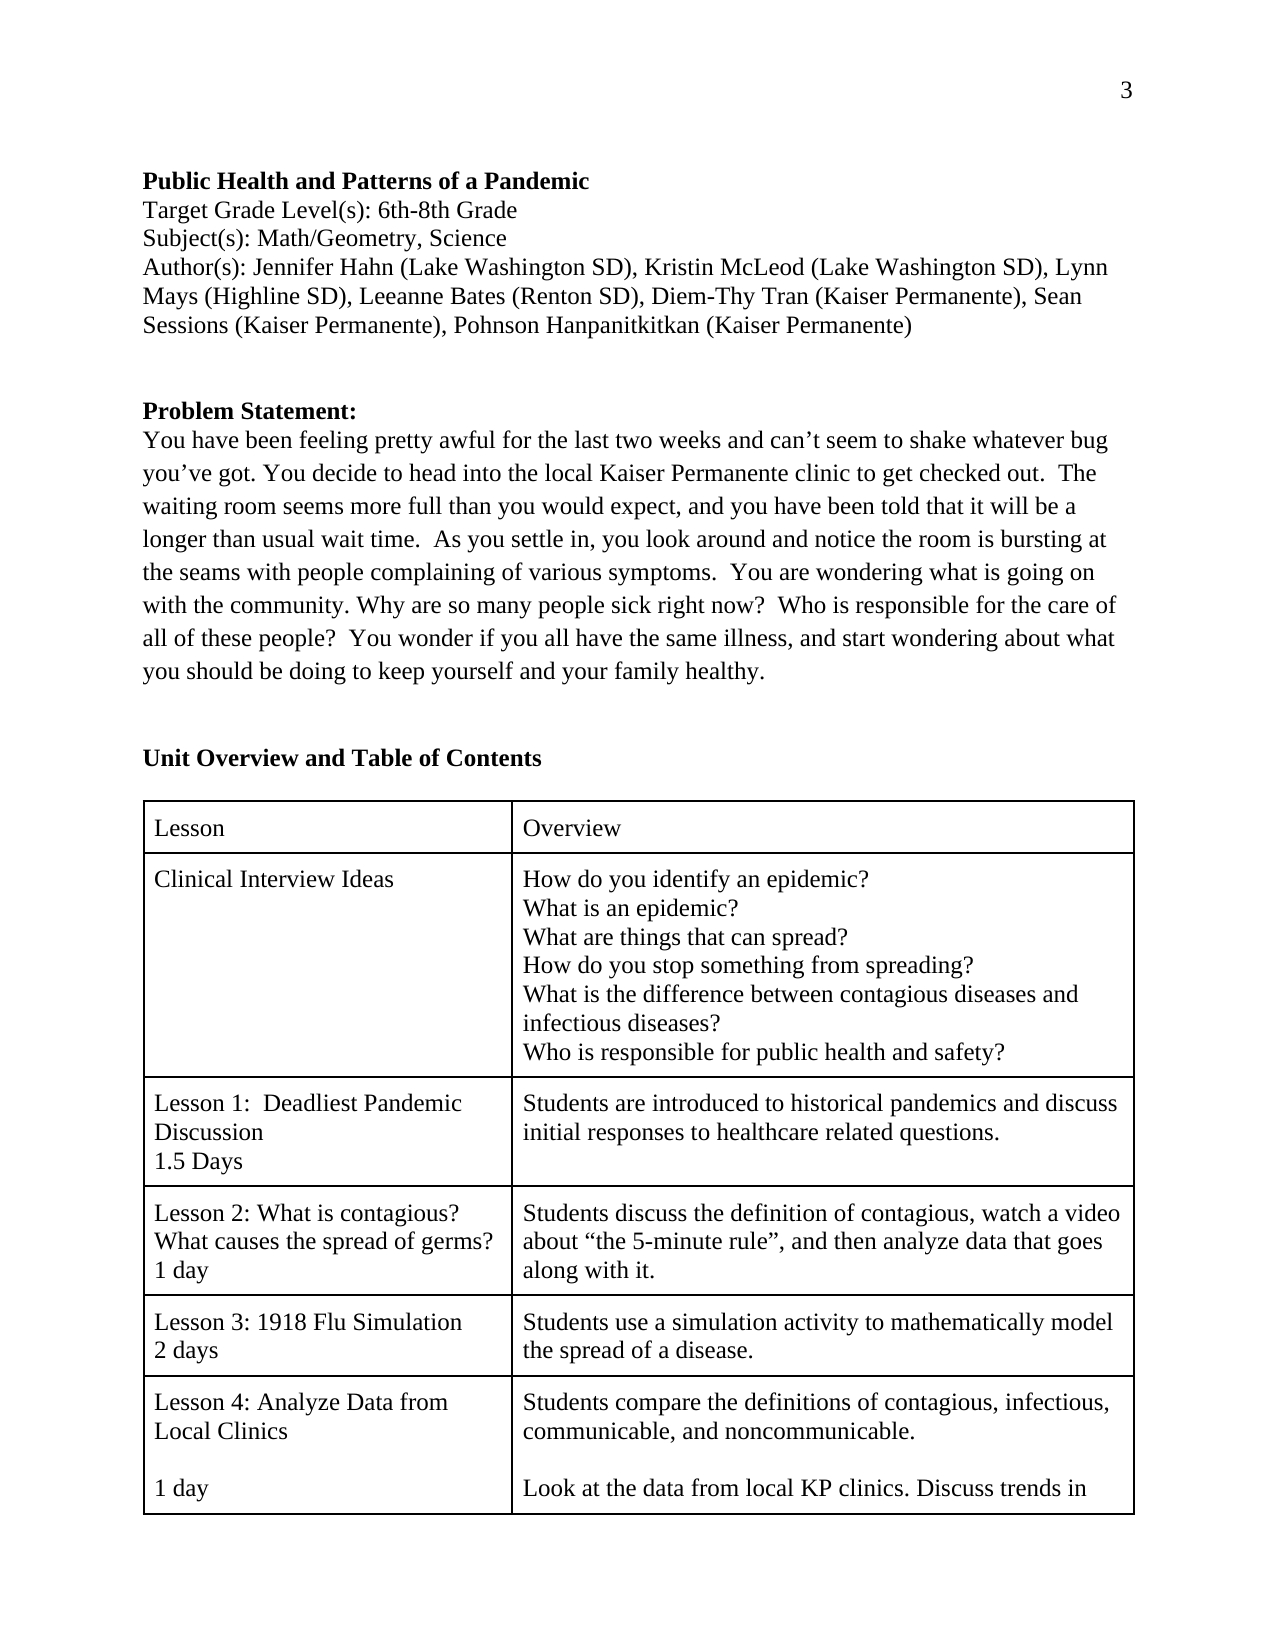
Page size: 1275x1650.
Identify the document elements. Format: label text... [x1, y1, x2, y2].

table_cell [145, 1377, 511, 1513]
table_cell Students are introduced to historical pandemics and discuss initial responses to healthcare related questions. [513, 1078, 1133, 1185]
table_cell Clinical Interview Ideas [145, 854, 511, 1076]
table_cell How do you identify an epidemic? What is an epidemic? What are things that can spread? How do you stop something from spreading? What is the difference between contagious diseases and infectious diseases? Who is responsible for public health and safety? [513, 854, 1133, 1076]
table_cell Students use a simulation activity to mathematically model the spread of a disease. [513, 1296, 1133, 1375]
table_cell Lesson 2: What is contagious? What causes the spread of germs? 1 day [145, 1187, 511, 1294]
text Author(s): Jennifer Hahn (Lake Washington SD), Kristin McLeod (Lake Washington SD), Lynn Mays (Highline SD), Leeanne Bates (Renton SD), Diem-Thy Tran (Kaiser Permanente), Sean Sessions (Kaiser Permanente), Pohnson Hanpanitkitkan (Kaiser Permanente) [142, 252, 1132, 338]
text Subject(s): Math/Geometry, Science [142, 223, 1132, 252]
table_cell Lesson 1: Deadliest Pandemic Discussion 1.5 Days [145, 1078, 511, 1185]
table_cell Students discuss the definition of contagious, watch a video about “the 5-minute rule”, and then analyze data that goes along with it. [513, 1187, 1133, 1294]
text Problem Statement: [142, 396, 1132, 425]
text You have been feeling pretty awful for the last two weeks and can’t seem to shake whatever bug you’ve got. You decide to head into the local Kaiser Permanente clinic to get checked out. The waiting room seems more full than you would expect, and you have been told that it will be a longer than usual wait time. As you settle in, you look around and notice the room is bursting at the seams with people complaining of various symptoms. You are wondering what is going on with the community. Why are so many people sick right now? Who is responsible for the care of all of these people? You wonder if you all have the same illness, and start wondering about what you should be doing to keep yourself and your family healthy. [142, 425, 1132, 685]
text Unit Overview and Table of Contents [142, 743, 1132, 771]
table_cell Lesson 3: 1918 Flu Simulation 2 days [145, 1296, 511, 1375]
text Public Health and Patterns of a Pandemic [142, 166, 1132, 195]
table_header Overview [513, 802, 1133, 852]
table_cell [513, 1377, 1133, 1513]
text Target Grade Level(s): 6th-8th Grade [142, 195, 1132, 223]
table_header Lesson [145, 802, 511, 852]
